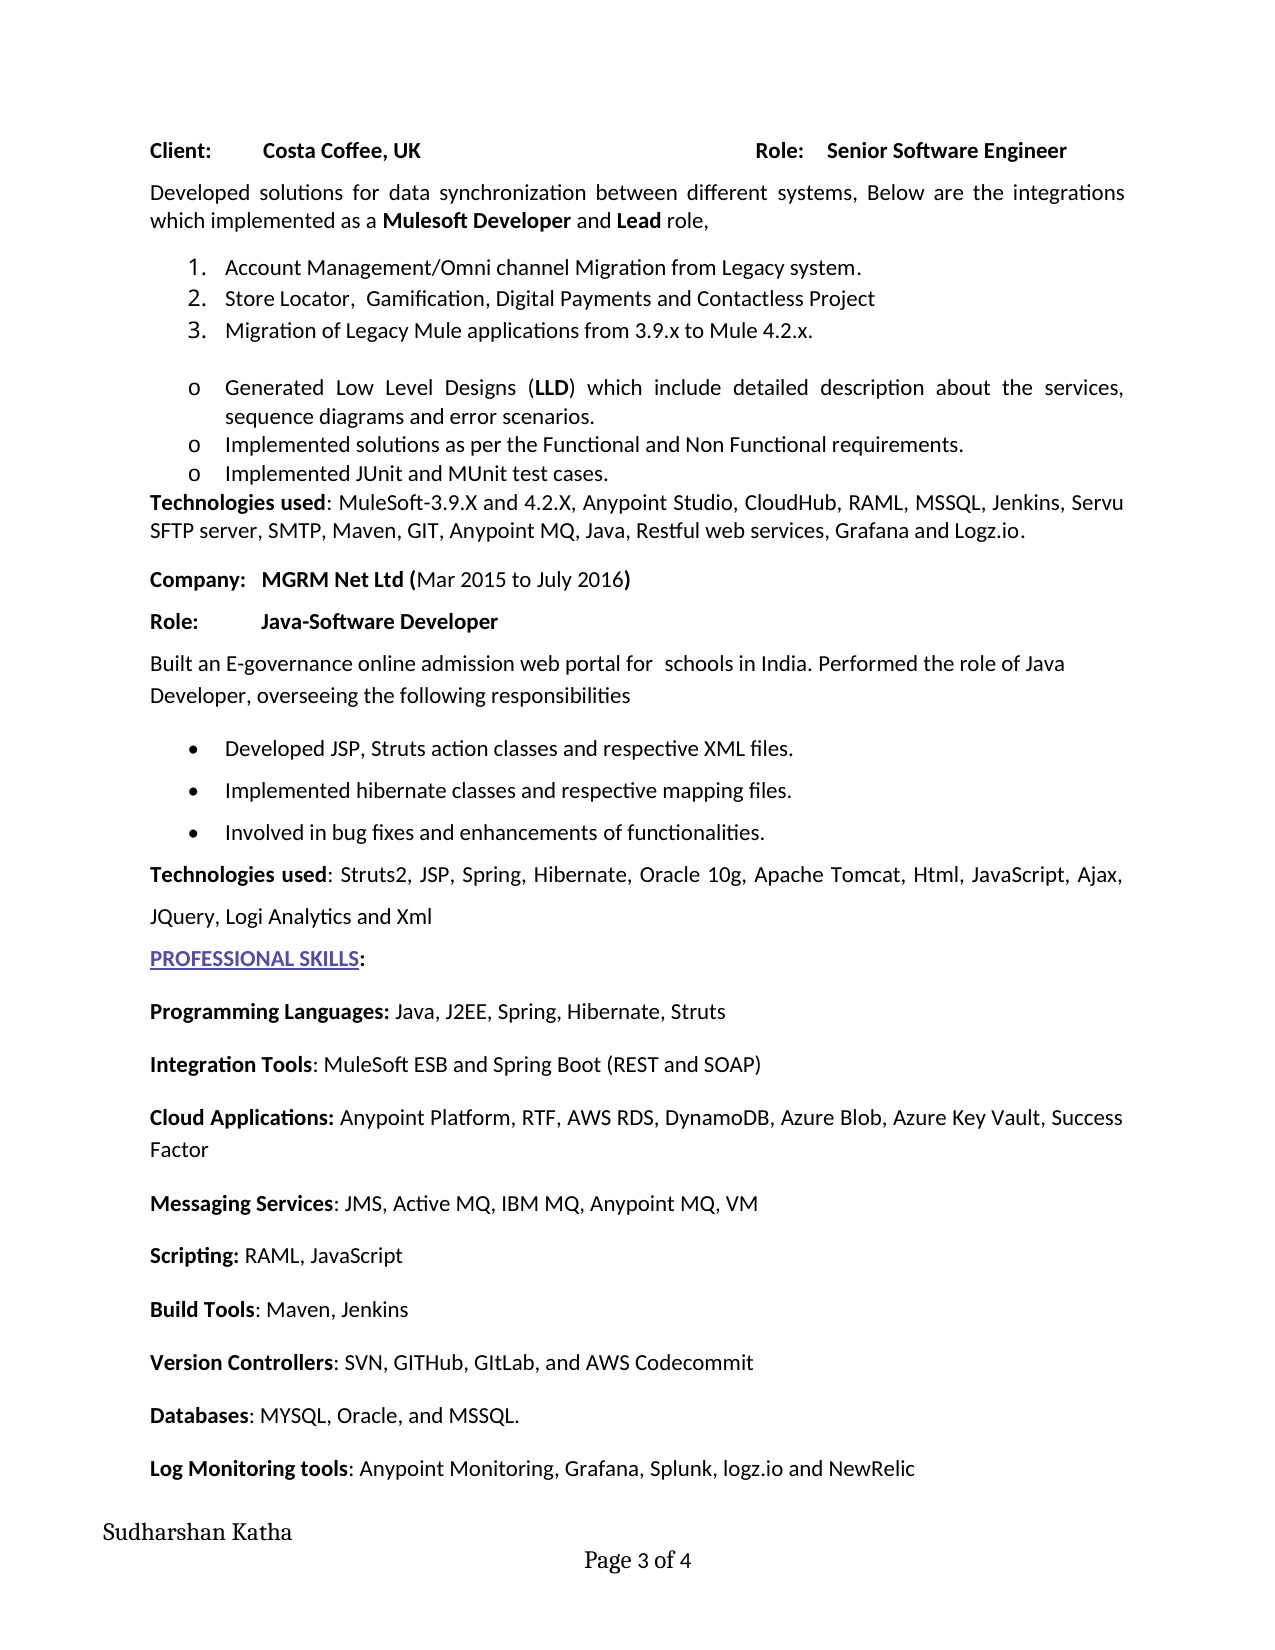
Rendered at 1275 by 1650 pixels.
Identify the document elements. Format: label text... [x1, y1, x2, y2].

text Client: Costa Coffee, UK Role: Senior Software Engineer [150, 136, 1125, 164]
list Implemented solutions as per the Functional and Non Functional requirements. [187, 430, 1125, 459]
text Cloud Applications: Anypoint Platform, RTF, AWS RDS, DynamoDB, Azure Blob, Azure Key Vault, Success Factor [150, 1103, 1125, 1164]
text Role: Java-Software Developer [150, 607, 1125, 635]
list Store Locator, Gamification, Digital Payments and Contactless Project [187, 282, 1125, 314]
text Build Tools: Maven, Jenkins [150, 1295, 1125, 1323]
text Messaging Services: JMS, Active MQ, IBM MQ, Anypoint MQ, VM [150, 1189, 1125, 1217]
text Version Controllers: SVN, GITHub, GItLab, and AWS Codecommit [150, 1348, 1125, 1376]
text Integration Tools: MuleSoft ESB and Spring Boot (REST and SOAP) [150, 1050, 1125, 1078]
list Implemented JUnit and MUnit test cases. [187, 459, 1125, 488]
text Log Monitoring tools: Anypoint Monitoring, Grafana, Splunk, logz.io and NewRelic [150, 1454, 1125, 1482]
list Implemented hibernate classes and respective mapping files. [187, 776, 1125, 804]
list Migration of Legacy Mule applications from 3.9.x to Mule 4.2.x. [187, 314, 1125, 345]
text Technologies used: MuleSoft-3.9.X and 4.2.X, Anypoint Studio, CloudHub, RAML, MSSQL, Jenkins, Servu SFTP server, SMTP, Maven, GIT, Anypoint MQ, Java, Restful web services, Grafana and Logz.io. [150, 488, 1125, 544]
text PROFESSIONAL SKILLS: [150, 944, 1125, 972]
text Scripting: RAML, JavaScript [150, 1242, 1125, 1270]
text Databases: MYSQL, Oracle, and MSSQL. [150, 1401, 1125, 1429]
text Company: MGRM Net Ltd (Mar 2015 to July 2016) [150, 565, 1125, 593]
list Developed JSP, Struts action classes and respective XML files. [187, 734, 1125, 762]
text Built an E-governance online admission web portal for schools in India. Performed the role of Java Developer, overseeing the following responsibilities [150, 649, 1125, 709]
list Involved in bug fixes and enhancements of functionalities. [187, 818, 1125, 846]
text Technologies used: Struts2, JSP, Spring, Hibernate, Oracle 10g, Apache Tomcat, Html, JavaScript, Ajax, JQuery, Logi Analytics and Xml [150, 860, 1125, 930]
list Account Management/Omni channel Migration from Legacy system. [187, 251, 1125, 282]
list Generated Low Level Designs (LLD) which include detailed description about the services, sequence diagrams and error scenarios. [187, 373, 1125, 430]
text Developed solutions for data synchronization between different systems, Below are the integrations which implemented as a Mulesoft Developer and Lead role, [150, 178, 1125, 234]
text Programming Languages: Java, J2EE, Spring, Hibernate, Struts [150, 997, 1125, 1025]
